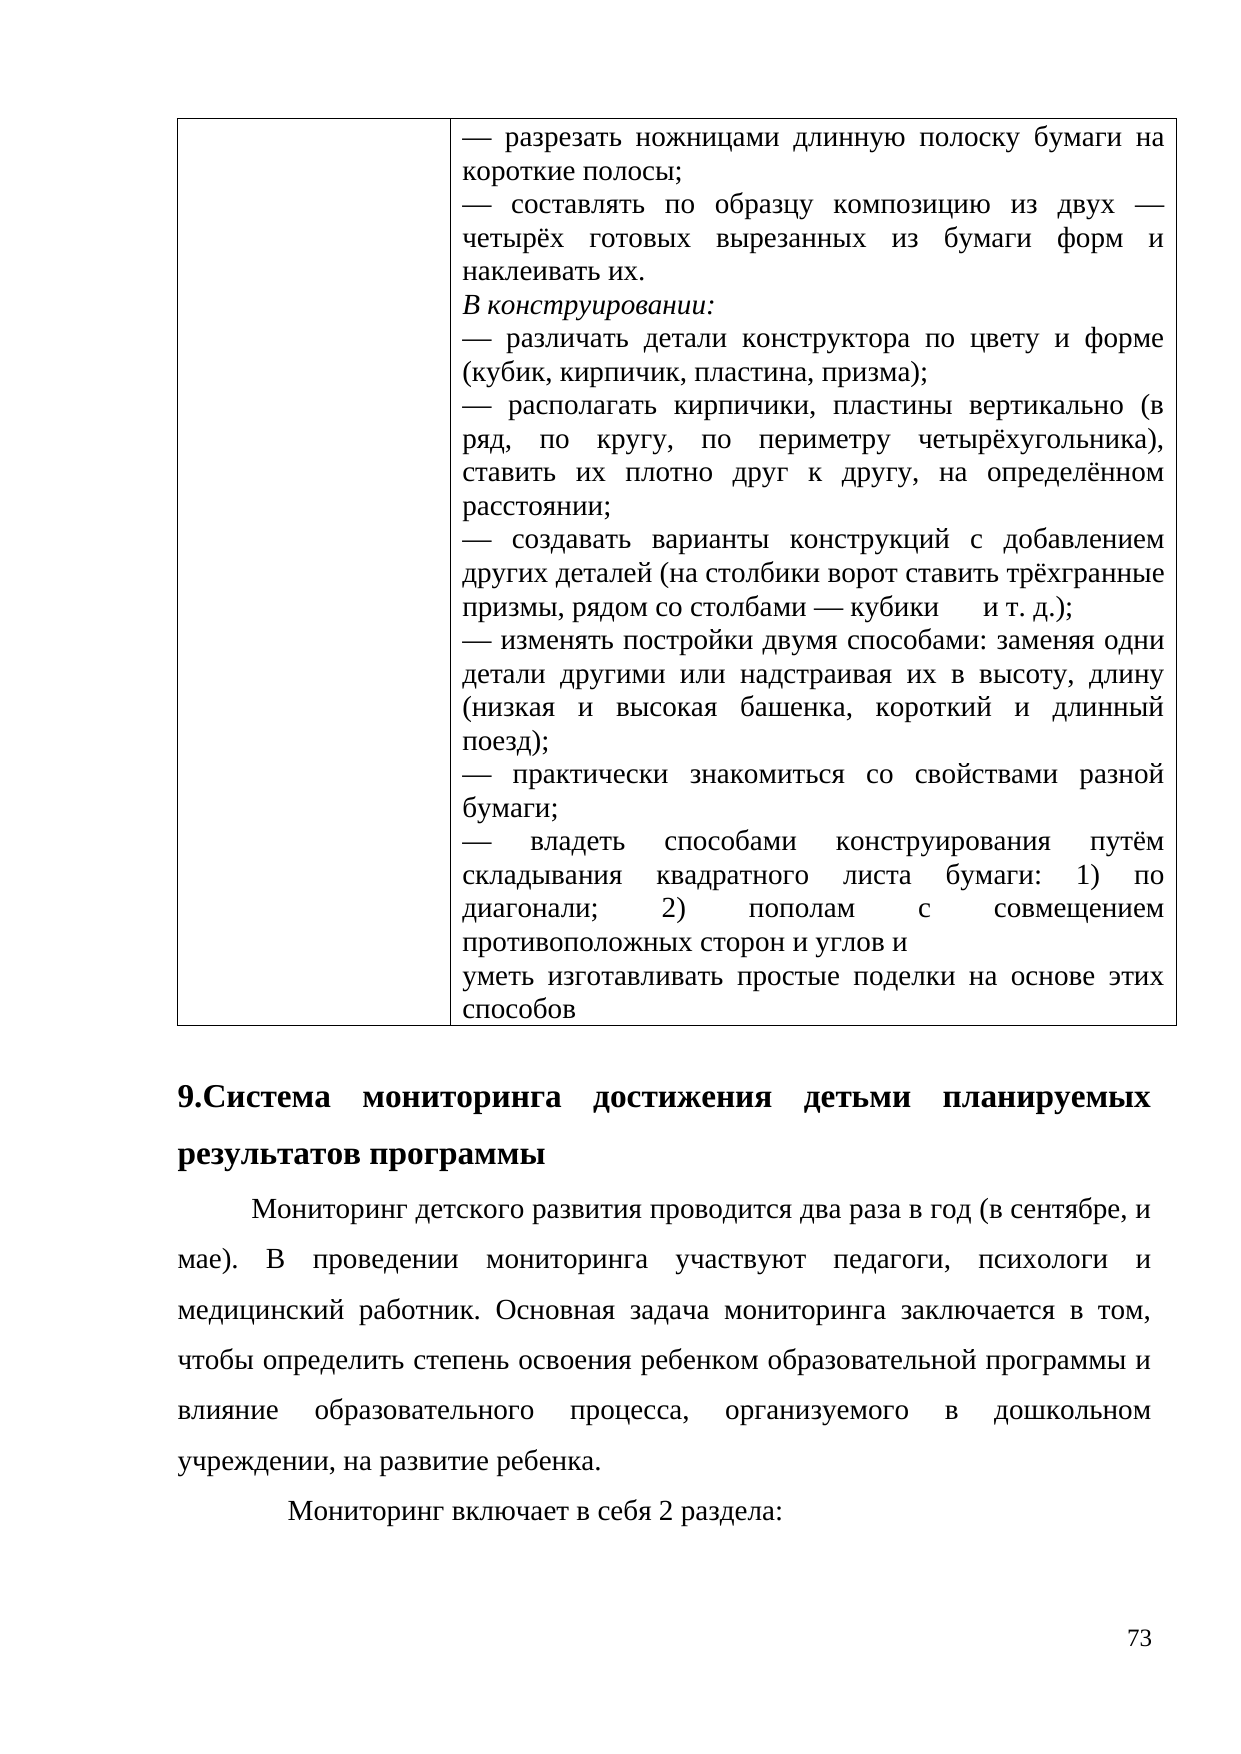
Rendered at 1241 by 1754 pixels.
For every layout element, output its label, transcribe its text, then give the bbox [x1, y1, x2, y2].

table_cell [451, 119, 1176, 1025]
text 9.Система мониторинга достижения детьми планируемых результатов программы [177, 1076, 1152, 1172]
text Мониторинг включает в себя 2 раздела: [177, 1493, 1152, 1527]
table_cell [178, 119, 450, 1025]
text Мониторинг детского развития проводится два раза в год (в сентябре, и мае). В проведении мониторинга участвуют педагоги, психологи и медицинский работник. Основная задача мониторинга заключается в том, чтобы определить степень освоения ребенком образовательной программы и влияние образовательного процесса, организуемого в дошкольном учреждении, на развитие ребенка. [177, 1191, 1152, 1476]
